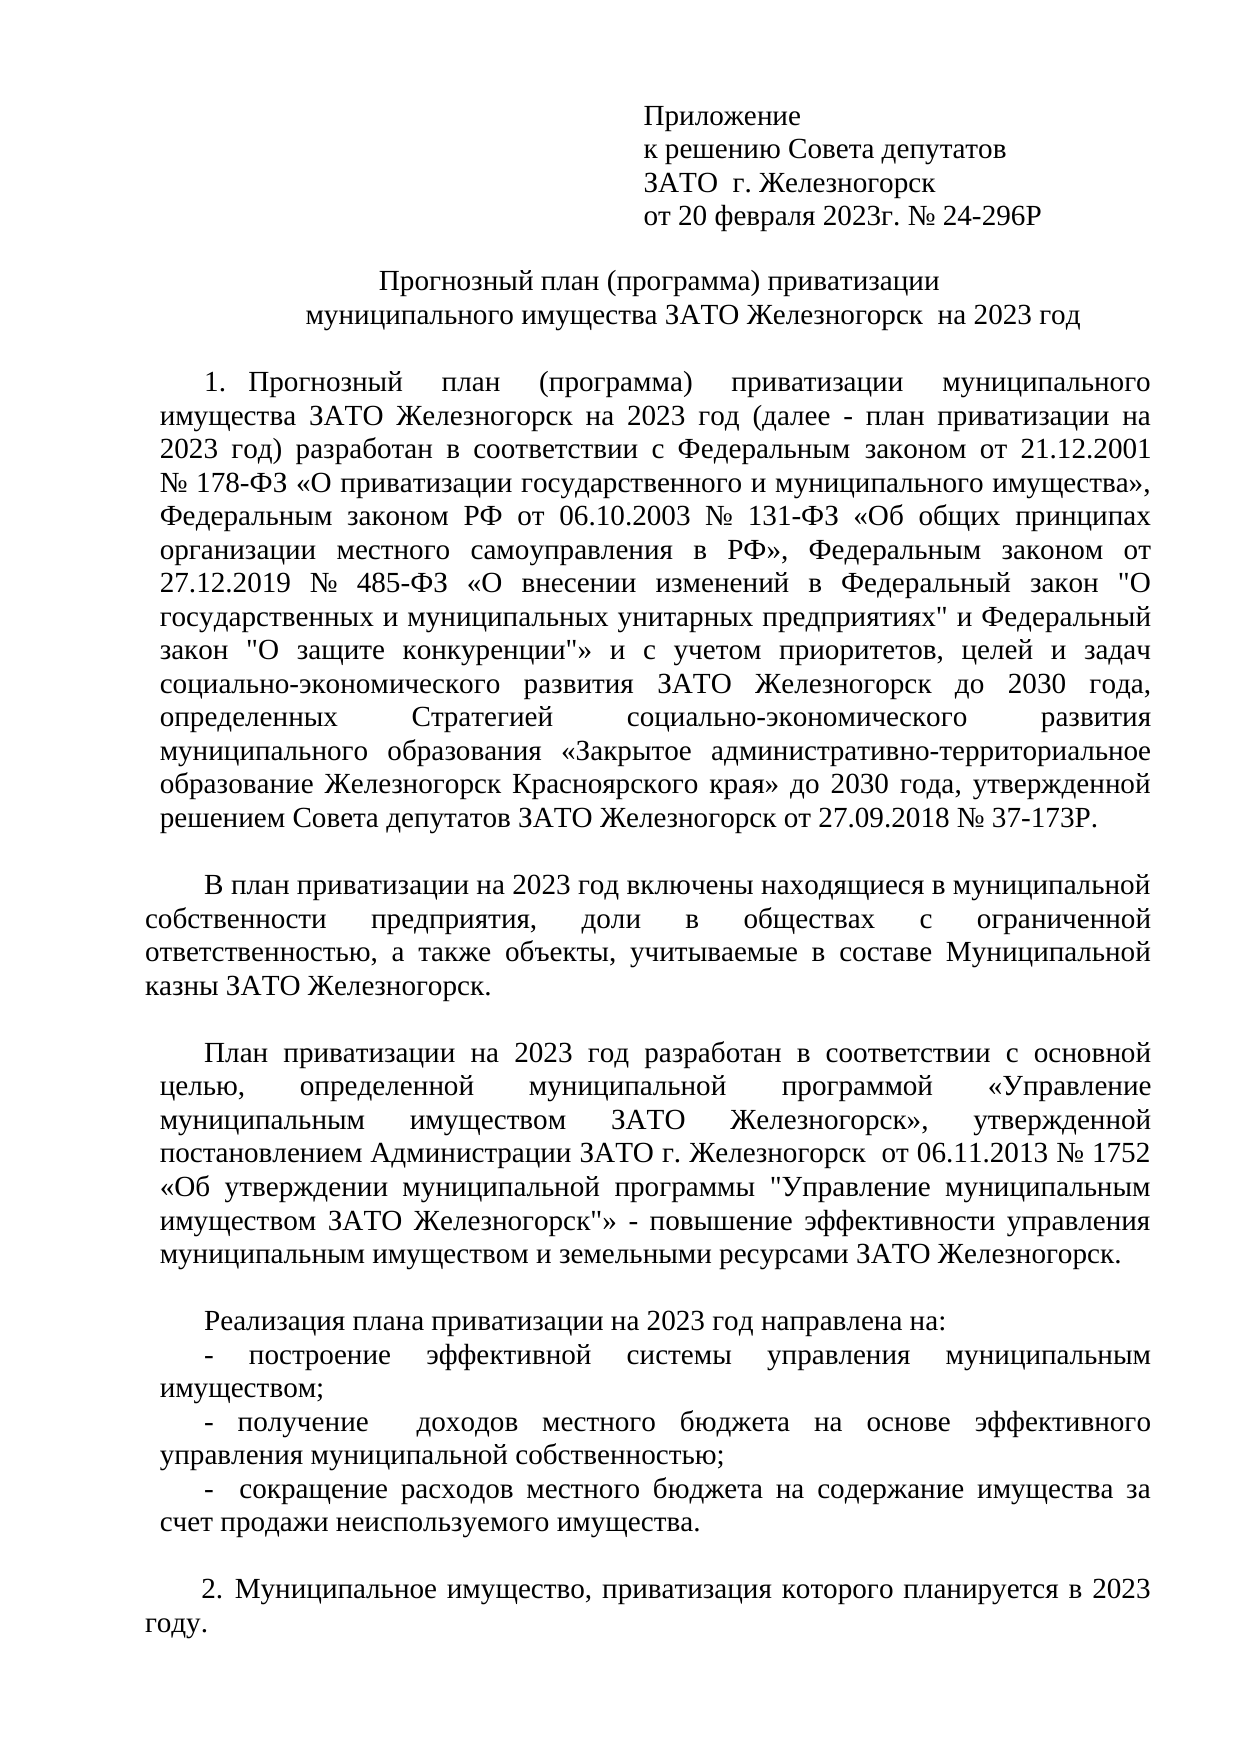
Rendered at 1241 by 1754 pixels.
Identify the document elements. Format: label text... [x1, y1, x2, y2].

list Прогнозный план (программа) приватизации муниципального имущества ЗАТО Железногорск на 2023 год (далее - план приватизации на 2023 год) разработан в соответствии с Федеральным законом от 21.12.2001 № 178-ФЗ «О приватизации государственного и муниципального имущества», Федеральным законом РФ от 06.10.2003 № 131-ФЗ «Об общих принципах организации местного самоуправления в РФ», Федеральным законом от 27.12.2019 № 485-ФЗ «О внесении изменений в Федеральный закон "О государственных и муниципальных унитарных предприятиях" и Федеральный закон "О защите конкуренции"» и с учетом приоритетов, целей и задач социально-экономического развития ЗАТО Железногорск до 2030 года, определенных Стратегией социально-экономического развития муниципального образования «Закрытое административно-территориальное образование Железногорск Красноярского края» до 2030 года, утвержденной решением Совета депутатов ЗАТО Железногорск от 27.09.2018 № 37-173Р. [159, 364, 1152, 834]
text План приватизации на 2023 год разработан в соответствии с основной целью, определенной муниципальной программой «Управление муниципальным имуществом ЗАТО Железногорск», утвержденной постановлением Администрации ЗАТО г. Железногорск от 06.11.2013 № 1752 «Об утверждении муниципальной программы "Управление муниципальным имуществом ЗАТО Железногорск"» - повышение эффективности управления муниципальным имуществом и земельными ресурсами ЗАТО Железногорск. [159, 1035, 1152, 1270]
text Реализация плана приватизации на 2023 год направлена на: [159, 1303, 1152, 1337]
text - получение доходов местного бюджета на основе эффективного управления муниципальной собственностью; [159, 1404, 1152, 1471]
text В план приватизации на 2023 год включены находящиеся в муниципальной собственности предприятия, доли в обществах с ограниченной ответственностью, а также объекты, учитываемые в составе Муниципальной казны ЗАТО Железногорск. [145, 867, 1152, 1001]
text Прогнозный план (программа) приватизации [159, 263, 1152, 297]
text - сокращение расходов местного бюджета на содержание имущества за счет продажи неиспользуемого имущества. [159, 1471, 1152, 1538]
text муниципального имущества ЗАТО Железногорск на 2023 год [159, 297, 1152, 331]
list Муниципальное имущество, приватизация которого планируется в 2023 году. [145, 1572, 1152, 1639]
text - построение эффективной системы управления муниципальным имуществом; [159, 1337, 1152, 1404]
table_header Приложение к решению Совета депутатов ЗАТО г. Железногорск от 20 февраля 2023г. № 24-296Р [632, 98, 1168, 263]
